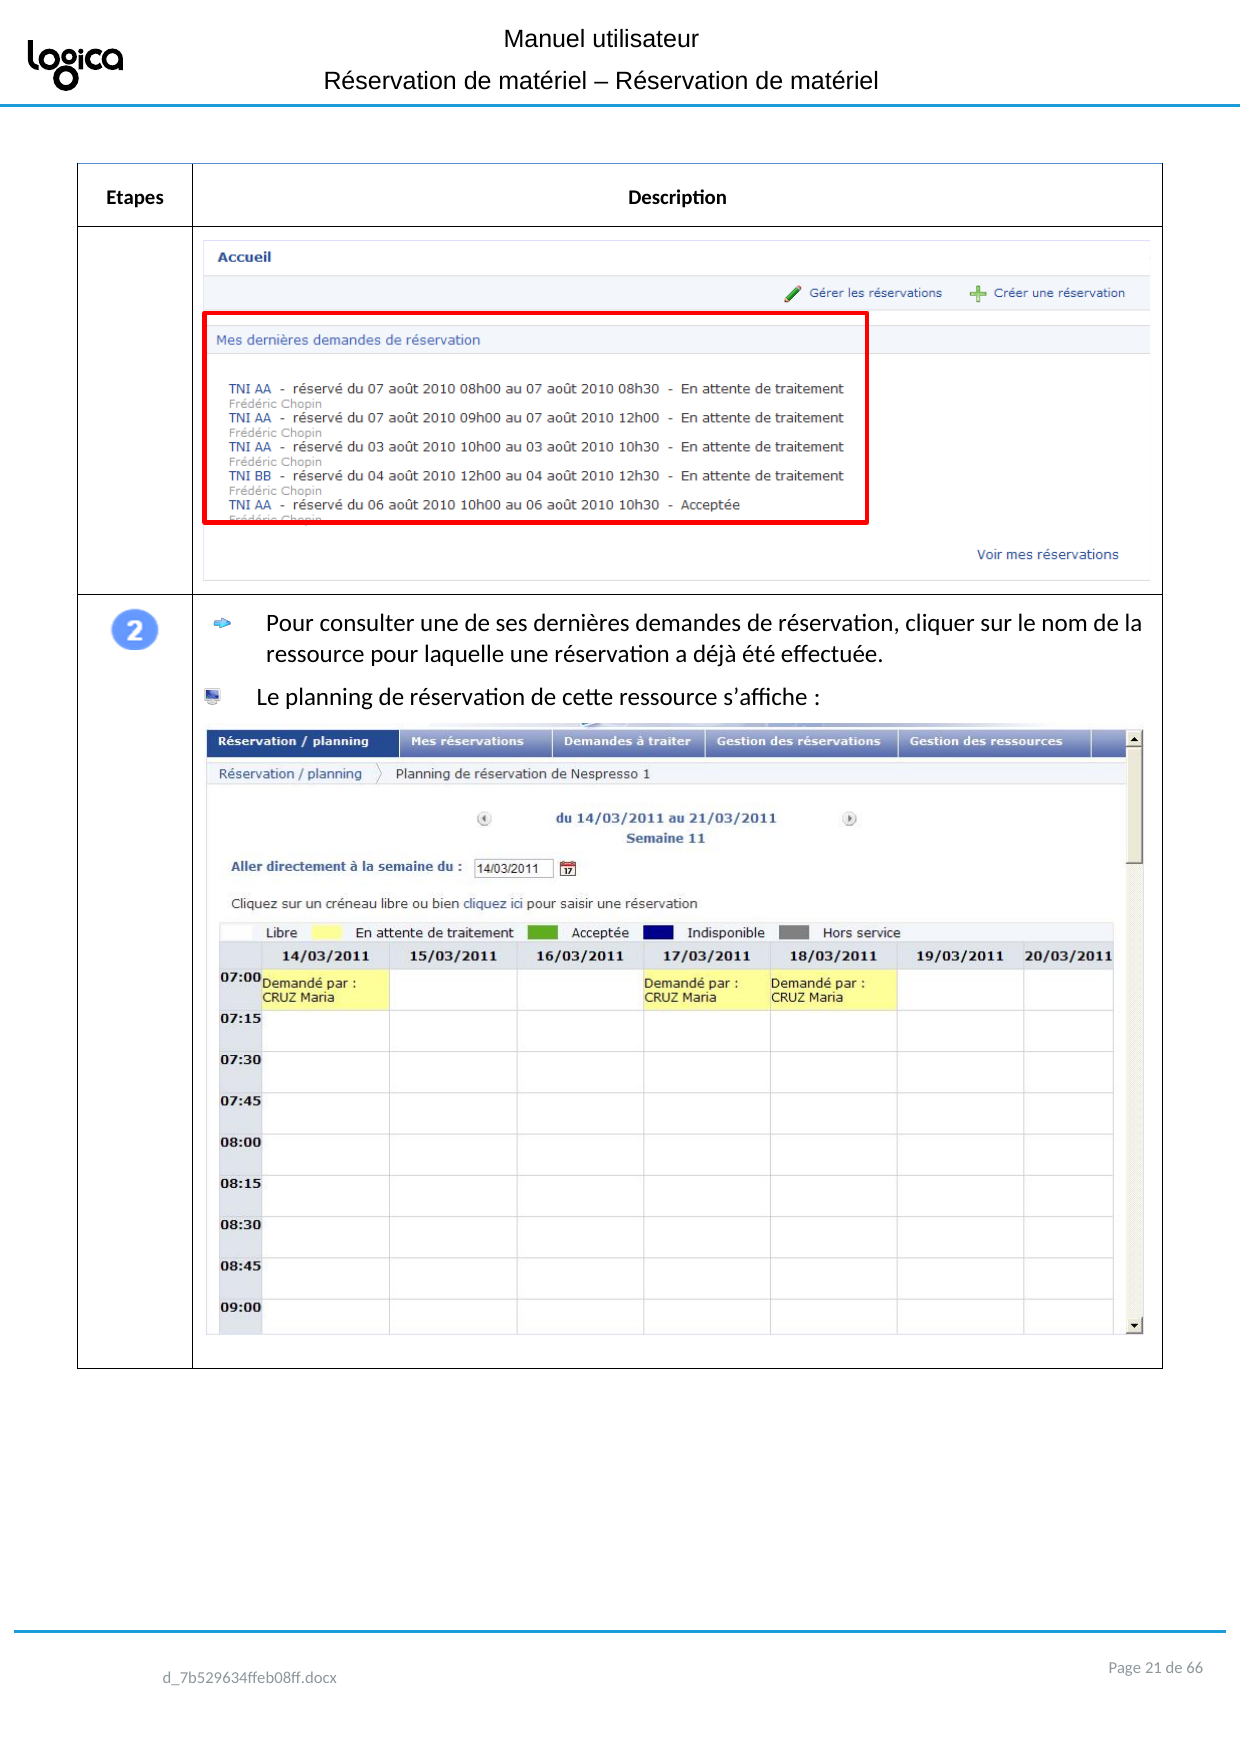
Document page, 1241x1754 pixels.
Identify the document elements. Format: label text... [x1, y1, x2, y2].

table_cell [193, 227, 1162, 594]
picture [213, 614, 231, 632]
picture [203, 239, 1151, 582]
picture [207, 315, 865, 520]
table_cell [78, 227, 192, 594]
picture [203, 723, 1155, 1356]
picture [108, 608, 163, 650]
table_header Description [193, 164, 1162, 226]
table_cell Pour consulter une de ses dernières demandes de réservation, cliquer sur le nom de la ressource pour laquelle une réservation a déjà été effectuée. Le planning de réservation de cette ressource s’affiche : [193, 595, 1162, 1368]
table_cell [78, 595, 192, 1368]
picture [204, 688, 221, 705]
table_header Etapes [78, 164, 192, 226]
